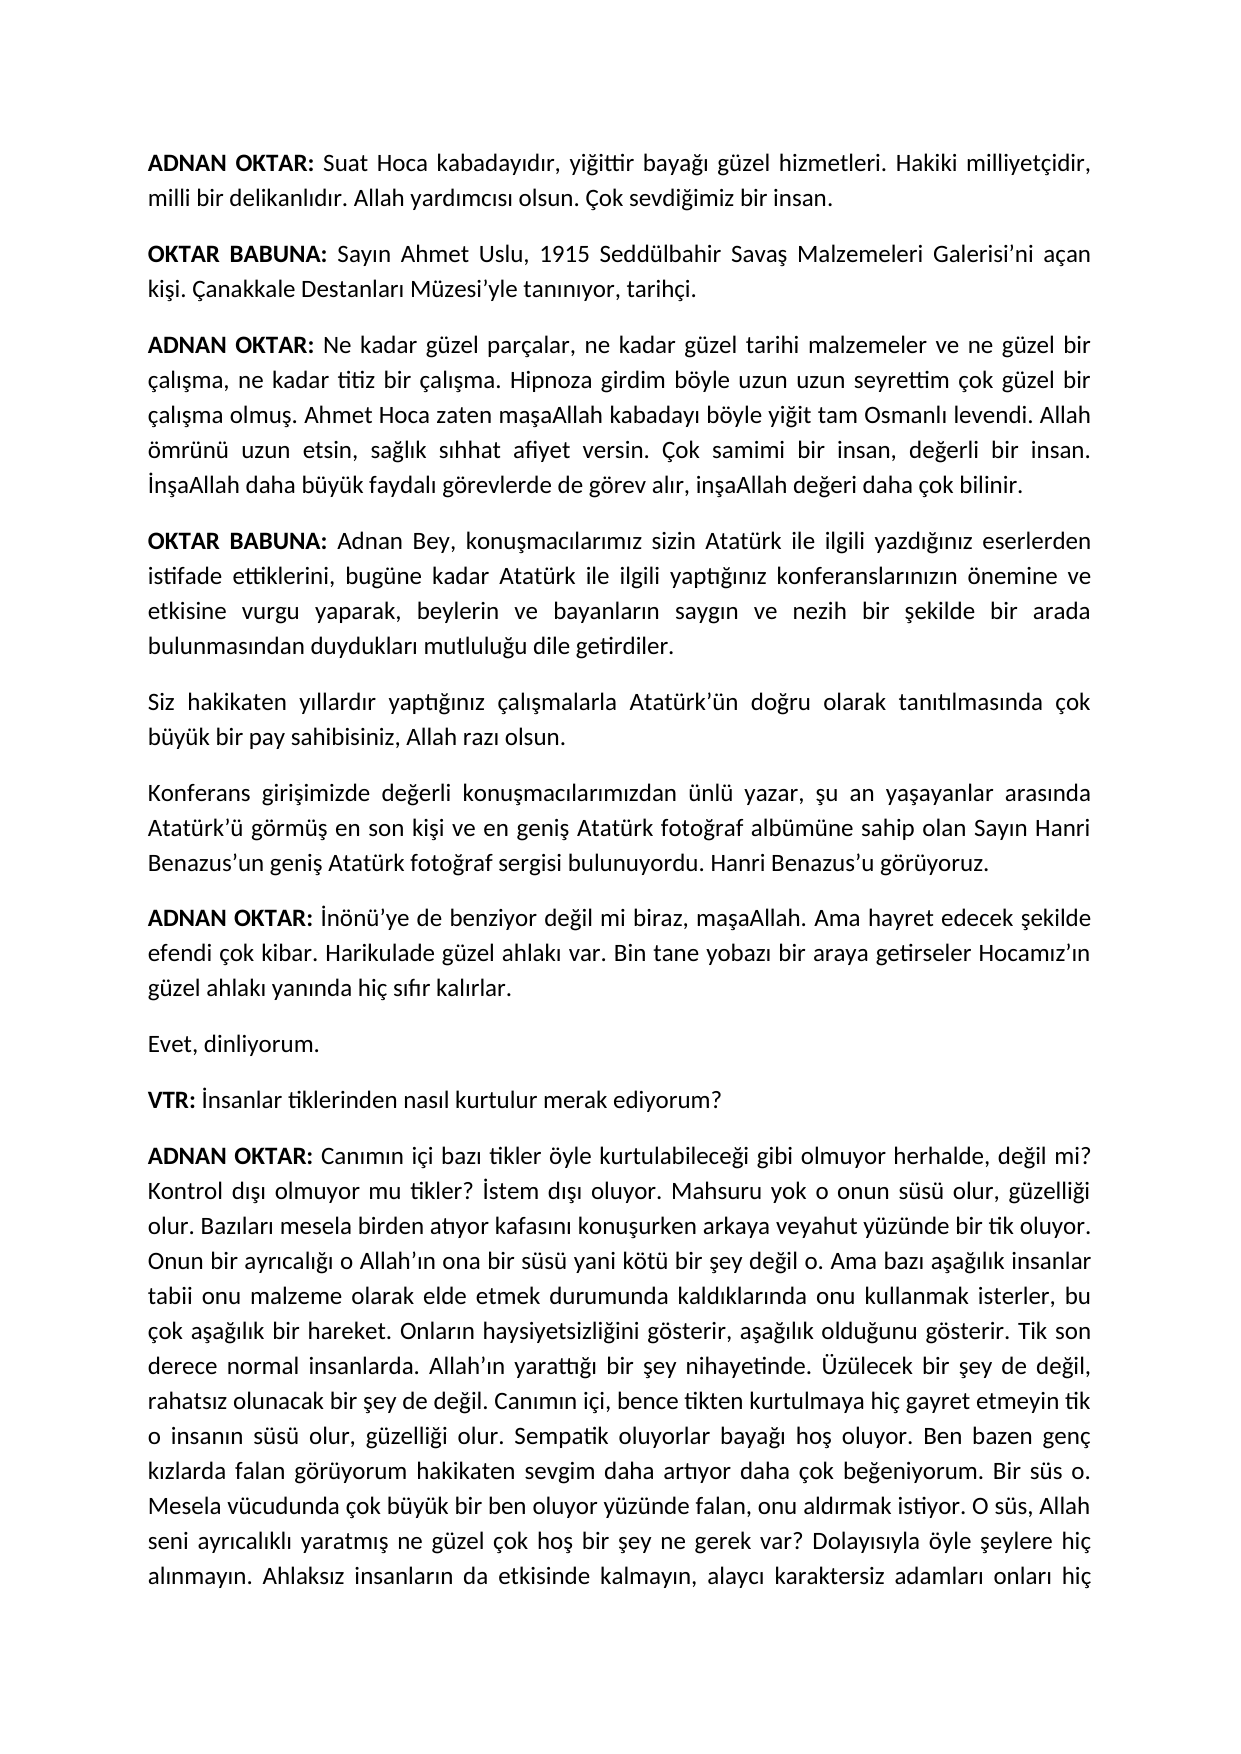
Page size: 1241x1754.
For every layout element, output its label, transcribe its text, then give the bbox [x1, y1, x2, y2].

text ADNAN OKTAR: Ne kadar güzel parçalar, ne kadar güzel tarihi malzemeler ve ne güzel bir çalışma, ne kadar titiz bir çalışma. Hipnoza girdim böyle uzun uzun seyrettim çok güzel bir çalışma olmuş. Ahmet Hoca zaten maşaAllah kabadayı böyle yiğit tam Osmanlı levendi. Allah ömrünü uzun etsin, sağlık sıhhat afiyet versin. Çok samimi bir insan, değerli bir insan. İnşaAllah daha büyük faydalı görevlerde de görev alır, inşaAllah değeri daha çok bilinir. [148, 329, 1093, 500]
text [148, 1140, 1093, 1591]
text ADNAN OKTAR: İnönü’ye de benziyor değil mi biraz, maşaAllah. Ama hayret edecek şekilde efendi çok kibar. Harikulade güzel ahlakı var. Bin tane yobazı bir araya getirseler Hocamız’ın güzel ahlakı yanında hiç sıfır kalırlar. [148, 903, 1093, 1003]
text ADNAN OKTAR: Suat Hoca kabadayıdır, yiğittir bayağı güzel hizmetleri. Hakiki milliyetçidir, milli bir delikanlıdır. Allah yardımcısı olsun. Çok sevdiğimiz bir insan. [148, 148, 1093, 213]
text Evet, dinliyorum. [148, 1028, 1093, 1059]
text Konferans girişimizde değerli konuşmacılarımızdan ünlü yazar, şu an yaşayanlar arasında Atatürk’ü görmüş en son kişi ve en geniş Atatürk fotoğraf albümüne sahip olan Sayın Hanri Benazus’un geniş Atatürk fotoğraf sergisi bulunuyordu. Hanri Benazus’u görüyoruz. [148, 777, 1093, 877]
text OKTAR BABUNA: Adnan Bey, konuşmacılarımız sizin Atatürk ile ilgili yazdığınız eserlerden istifade ettiklerini, bugüne kadar Atatürk ile ilgili yaptığınız konferanslarınızın önemine ve etkisine vurgu yaparak, beylerin ve bayanların saygın ve nezih bir şekilde bir arada bulunmasından duydukları mutluluğu dile getirdiler. [148, 525, 1093, 661]
text Siz hakikaten yıllardır yaptığınız çalışmalarla Atatürk’ün doğru olarak tanıtılmasında çok büyük bir pay sahibisiniz, Allah razı olsun. [148, 686, 1093, 751]
text OKTAR BABUNA: Sayın Ahmet Uslu, 1915 Seddülbahir Savaş Malzemeleri Galerisi’ni açan kişi. Çanakkale Destanları Müzesi’yle tanınıyor, tarihçi. [148, 238, 1093, 304]
text VTR: İnsanlar tiklerinden nasıl kurtulur merak ediyorum? [148, 1084, 1093, 1115]
